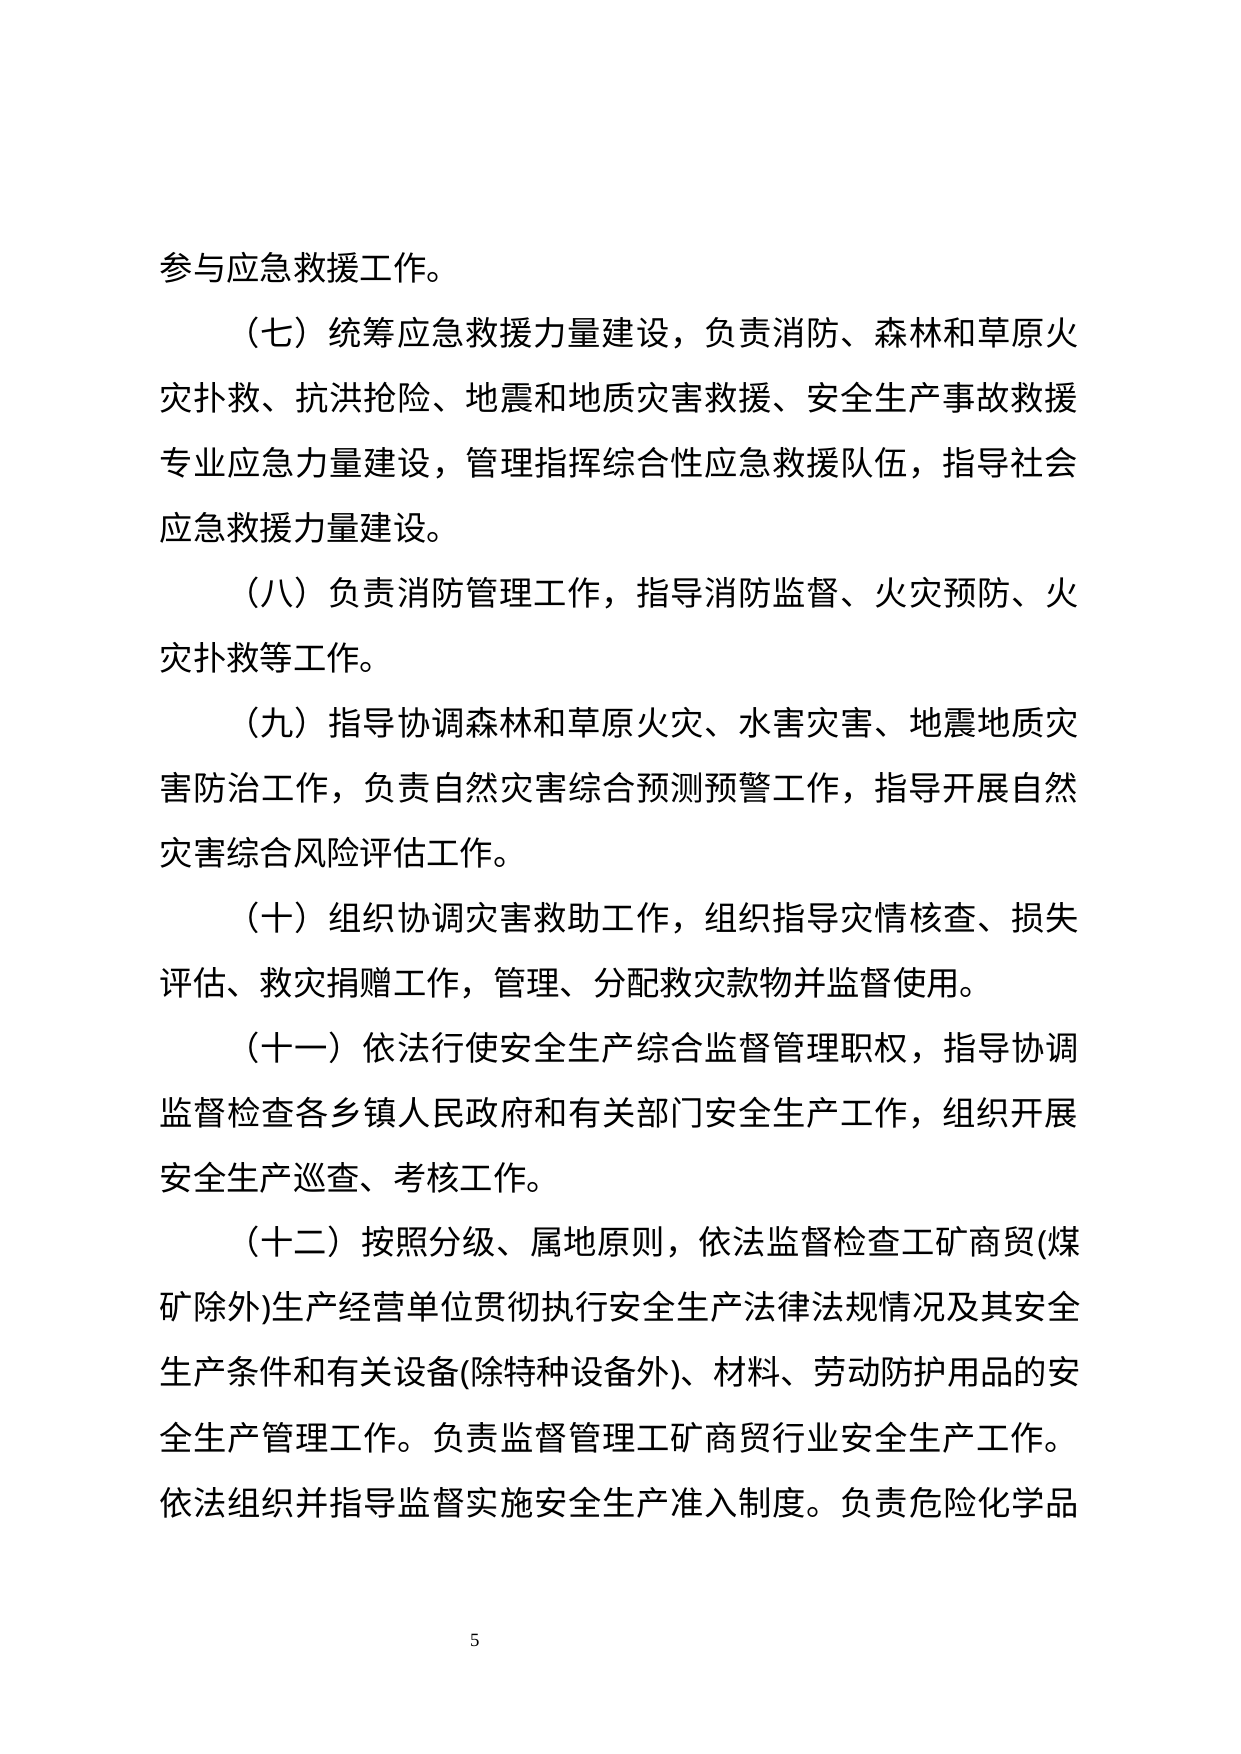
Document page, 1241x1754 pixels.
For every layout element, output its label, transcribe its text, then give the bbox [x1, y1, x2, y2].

text （七）统筹应急救援力量建设，负责消防、森林和草原火灾扑救、抗洪抢险、地震和地质灾害救援、安全生产事故救援专业应急力量建设，管理指挥综合性应急救援队伍，指导社会应急救援力量建设。 [159, 298, 1081, 558]
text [159, 233, 1081, 298]
text （十）组织协调灾害救助工作，组织指导灾情核查、损失评估、救灾捐赠工作，管理、分配救灾款物并监督使用。 [159, 883, 1081, 1013]
text （八）负责消防管理工作，指导消防监督、火灾预防、火灾扑救等工作。 [159, 558, 1081, 688]
text （九）指导协调森林和草原火灾、水害灾害、地震地质灾害防治工作，负责自然灾害综合预测预警工作，指导开展自然灾害综合风险评估工作。 [159, 688, 1081, 883]
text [159, 1208, 1081, 1533]
text （十一）依法行使安全生产综合监督管理职权，指导协调、监督检查各乡镇人民政府和有关部门安全生产工作，组织开展安全生产巡查、考核工作。 [159, 1013, 1081, 1208]
